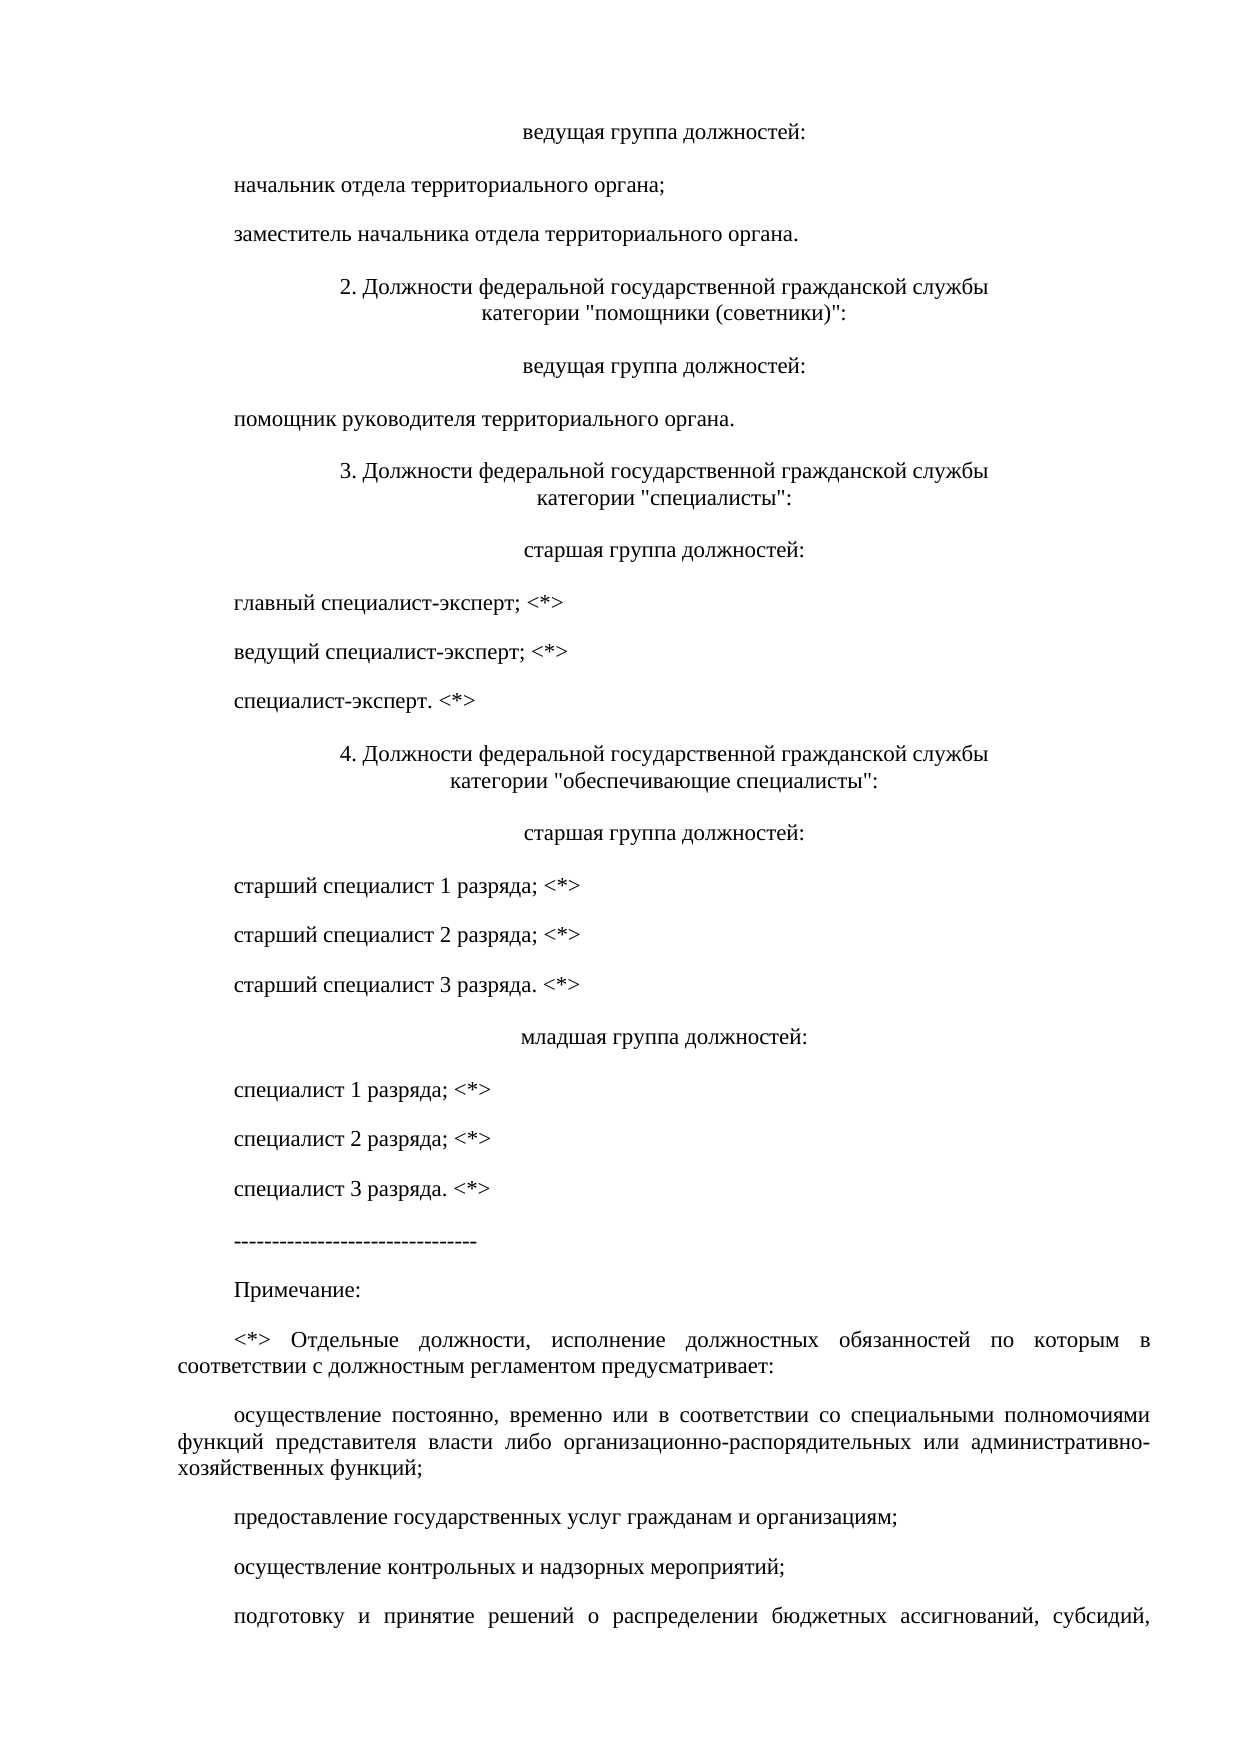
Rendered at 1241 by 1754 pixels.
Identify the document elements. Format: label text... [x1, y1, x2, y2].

text старший специалист 3 разряда. <*> [177, 971, 1152, 997]
text специалист-эксперт. <*> [177, 688, 1152, 714]
text 2. Должности федеральной государственной гражданской службы [177, 273, 1152, 299]
text главный специалист-эксперт; <*> [177, 589, 1152, 615]
text ведущая группа должностей: [177, 118, 1152, 144]
text помощник руководителя территориального органа. [177, 404, 1152, 431]
text старшая группа должностей: [177, 536, 1152, 563]
text <*> Отдельные должности, исполнение должностных обязанностей по которым в соответствии с должностным регламентом предусматривает: [177, 1326, 1152, 1378]
text осуществление постоянно, временно или в соответствии со специальными полномочиями функций представителя власти либо организационно-распорядительных или административно-хозяйственных функций; [177, 1401, 1152, 1481]
text специалист 1 разряда; <*> [177, 1076, 1152, 1102]
text категории "специалисты": [177, 484, 1152, 510]
text Примечание: [177, 1277, 1152, 1303]
text специалист 2 разряда; <*> [177, 1125, 1152, 1152]
text осуществление контрольных и надзорных мероприятий; [177, 1553, 1152, 1579]
text начальник отдела территориального органа; [177, 171, 1152, 197]
text старший специалист 1 разряда; <*> [177, 872, 1152, 898]
text старший специалист 2 разряда; <*> [177, 921, 1152, 948]
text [177, 1602, 1152, 1628]
text заместитель начальника отдела территориального органа. [177, 220, 1152, 246]
text -------------------------------- [177, 1227, 1152, 1254]
text 4. Должности федеральной государственной гражданской службы [177, 740, 1152, 767]
text старшая группа должностей: [177, 819, 1152, 846]
text категории "обеспечивающие специалисты": [177, 767, 1152, 793]
text 3. Должности федеральной государственной гражданской службы [177, 457, 1152, 484]
text ведущий специалист-эксперт; <*> [177, 638, 1152, 665]
text специалист 3 разряда. <*> [177, 1174, 1152, 1201]
text предоставление государственных услуг гражданам и организациям; [177, 1503, 1152, 1530]
text ведущая группа должностей: [177, 352, 1152, 378]
text младшая группа должностей: [177, 1023, 1152, 1050]
text категории "помощники (советники)": [177, 299, 1152, 326]
